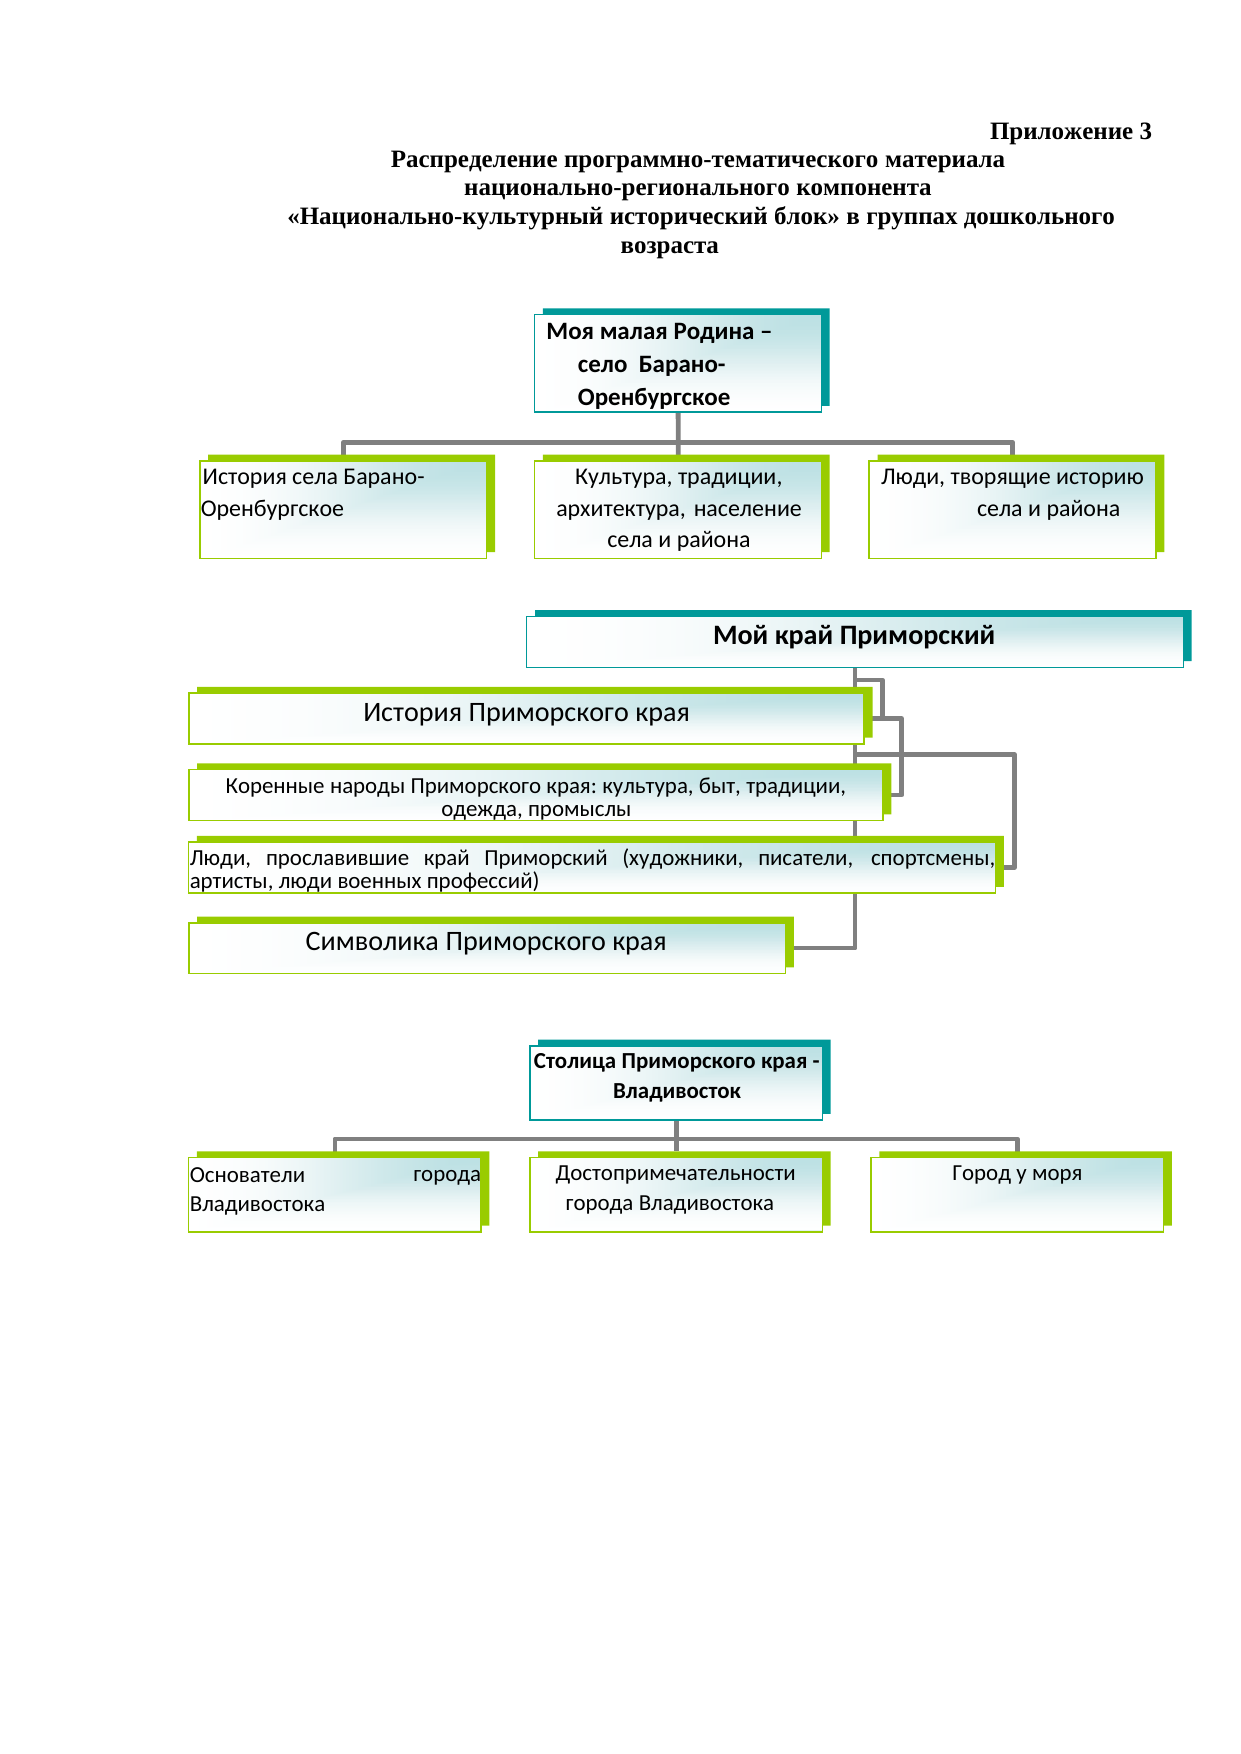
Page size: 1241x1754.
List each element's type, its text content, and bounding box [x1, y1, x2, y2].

picture [203, 502, 213, 514]
picture [535, 462, 821, 558]
picture [870, 462, 1155, 558]
picture [190, 924, 785, 973]
picture [201, 462, 486, 558]
picture [531, 1158, 822, 1231]
picture [189, 1158, 480, 1231]
picture [190, 694, 863, 743]
subtitle «Национально-культурный исторический блок» в группах дошкольного [202, 202, 1199, 230]
picture [527, 617, 1183, 667]
picture [189, 843, 995, 892]
text возраста [192, 230, 1147, 259]
text национально-регионального компонента [202, 173, 1193, 201]
picture [310, 879, 315, 887]
picture [457, 807, 462, 815]
picture [531, 1047, 822, 1119]
picture [190, 770, 882, 820]
picture [535, 315, 821, 411]
subtitle Приложение 3 Распределение программно-тематического материала [391, 116, 1154, 173]
picture [497, 807, 502, 815]
picture [872, 1158, 1163, 1231]
